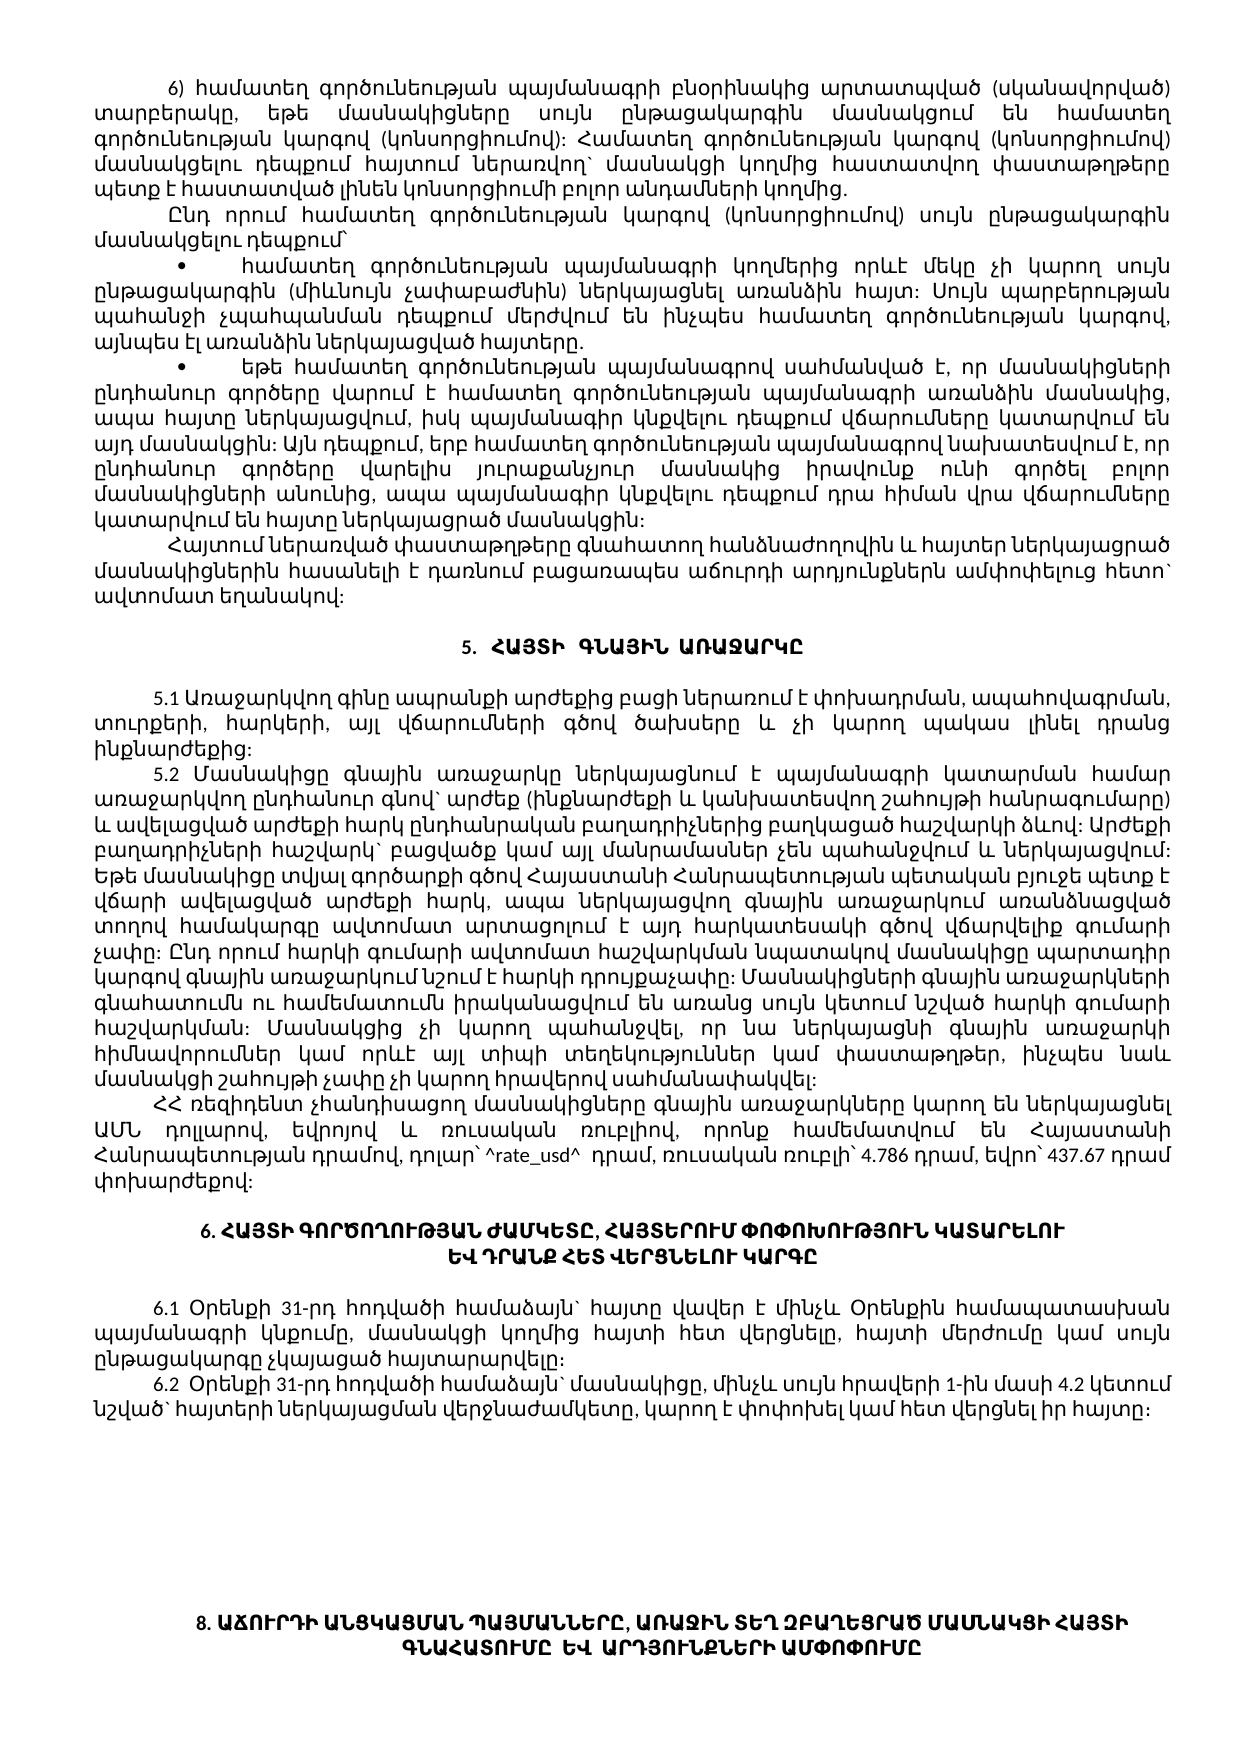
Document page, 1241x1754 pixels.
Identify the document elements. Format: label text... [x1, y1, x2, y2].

text 6.2 Օրենքի 31-րդ հոդվածի համաձայն` մասնակիցը, մինչև սույն հրավերի 1-ին մասի 4.2 կետում նշված` հայտերի ներկայացման վերջնաժամկետը, կարող է փոփոխել կամ հետ վերցնել իր հայտը։ [94, 1371, 1171, 1422]
text Ընդ որում համատեղ գործունեության կարգով (կոնսորցիումով) սույն ընթացակարգին մասնակցելու դեպքում՝ [94, 202, 1171, 253]
text 5.1 Առաջարկվող գինը ապրանքի արժեքից բացի ներառում է փոխադրման, ապահովագրման, տուրքերի, հարկերի, այլ վճարումների գծով ծախսերը և չի կարող պակաս լինել դրանց ինքնարժեքից: [94, 685, 1171, 761]
text 6.1 Օրենքի 31-րդ հոդվածի համաձայն` հայտը վավեր է մինչև Օրենքին համապատասխան պայմանագրի կնքումը, մասնակցի կողմից հայտի հետ վերցնելը, հայտի մերժումը կամ սույն ընթացակարգը չկայացած հայտարարվելը։ [94, 1295, 1171, 1371]
text ԵՎ ԴՐԱՆՔ ՀԵՏ ՎԵՐՑՆԵԼՈՒ ԿԱՐԳԸ [94, 1244, 1171, 1269]
text ՀՀ ռեզիդենտ չհանդիսացող մասնակիցները գնային առաջարկները կարող են ներկայացնել ԱՄՆ դոլլարով, եվրոյով և ռուսական ռուբլիով, որոնք համեմատվում են Հայաստանի Հանրապետության դրամով, դոլար՝ ^rate_usd^ դրամ, ռուսական ռուբլի՝ 4.786 դրամ, եվրո՝ 437.67 դրամ փոխարժեքով: [94, 1092, 1171, 1193]
list համատեղ գործունեության պայմանագրի կողմերից որևէ մեկը չի կարող սույն ընթացակարգին (միևնույն չափաբաժնին) ներկայացնել առանձին հայտ: Սույն պարբերության պահանջի չպահպանման դեպքում մերժվում են ինչպես համատեղ գործունեության կարգով, այնպես էլ առանձին ներկայացված հայտերը. [94, 253, 1171, 354]
text 5. ՀԱՅՏԻ ԳՆԱՅԻՆ ԱՌԱՋԱՐԿԸ [94, 634, 1171, 659]
text 8. ԱՃՈՒՐԴԻ ԱՆՑԿԱՑՄԱՆ ՊԱՅՄԱՆՆԵՐԸ, ԱՌԱՋԻՆ ՏԵՂ ԶԲԱՂԵՑՐԱԾ ՄԱՍՆԱԿՑԻ ՀԱՅՏԻ [94, 1610, 1171, 1635]
text 6) համատեղ գործունեության պայմանագրի բնօրինակից արտատպված (սկանավորված) տարբերակը, եթե մասնակիցները սույն ընթացակարգին մասնակցում են համատեղ գործունեության կարգով (կոնսորցիումով): Համատեղ գործունեության կարգով (կոնսորցիումով) մասնակցելու դեպքում հայտում ներառվող` մասնակցի կողմից հաստատվող փաստաթղթերը պետք է հաստատված լինեն կոնսորցիումի բոլոր անդամների կողմից. [94, 75, 1171, 202]
list եթե համատեղ գործունեության պայմանագրով սահմանված է, որ մասնակիցների ընդհանուր գործերը վարում է համատեղ գործունեության պայմանագրի առանձին մասնակից, ապա հայտը ներկայացվում, իսկ պայմանագիր կնքվելու դեպքում վճարումները կատարվում են այդ մասնակցին: Այն դեպքում, երբ համատեղ գործունեության պայմանագրով նախատեսվում է, որ ընդհանուր գործերը վարելիս յուրաքանչյուր մասնակից իրավունք ունի գործել բոլոր մասնակիցների անունից, ապա պայմանագիր կնքվելու դեպքում դրա հիման վրա վճարումները կատարվում են հայտը ներկայացրած մասնակցին: [94, 354, 1171, 532]
text ԳՆԱՀԱՏՈՒՄԸ ԵՎ ԱՐԴՅՈՒՆՔՆԵՐԻ ԱՄՓՈՓՈՒՄԸ [94, 1635, 1171, 1661]
text Հայտում ներառված փաստաթղթերը գնահատող հանձնաժողովին և հայտեր ներկայացրած մասնակիցներին հասանելի է դառնում բացառապես աճուրդի արդյունքներն ամփոփելուց հետո` ավտոմատ եղանակով: [94, 532, 1171, 609]
text 5.2 Մասնակիցը գնային առաջարկը ներկայացնում է պայմանագրի կատարման համար առաջարկվող ընդհանուր գնով` արժեք (ինքնարժեքի և կանխատեսվող շահույթի հանրագումարը) և ավելացված արժեքի հարկ ընդհանրական բաղադրիչներից բաղկացած հաշվարկի ձևով: Արժեքի բաղադրիչների հաշվարկ` բացվածք կամ այլ մանրամասներ չեն պահանջվում և ներկայացվում: Եթե մասնակիցը տվյալ գործարքի գծով Հայաստանի Հանրապետության պետական բյուջե պետք է վճարի ավելացված արժեքի հարկ, ապա ներկայացվող գնային առաջարկում առանձնացված տողով համակարգը ավտոմատ արտացոլում է այդ հարկատեսակի գծով վճարվելիք գումարի չափը: Ընդ որում հարկի գումարի ավտոմատ հաշվարկման նպատակով մասնակիցը պարտադիր կարգով գնային առաջարկում նշում է հարկի դրույքաչափը: Մասնակիցների գնային առաջարկների գնահատումն ու համեմատումն իրականացվում են առանց սույն կետում նշված հարկի գումարի հաշվարկման: Մասնակցից չի կարող պահանջվել, որ նա ներկայացնի գնային առաջարկի հիմնավորումներ կամ որևէ այլ տիպի տեղեկություններ կամ փաստաթղթեր, ինչպես նաև մասնակցի շահույթի չափը չի կարող հրավերով սահմանափակվել: [94, 761, 1171, 1092]
text 6. ՀԱՅՏԻ ԳՈՐԾՈՂՈՒԹՅԱՆ ԺԱՄԿԵՏԸ, ՀԱՅՏԵՐՈՒՄ ՓՈՓՈԽՈՒԹՅՈՒՆ ԿԱՏԱՐԵԼՈՒ [94, 1219, 1171, 1244]
